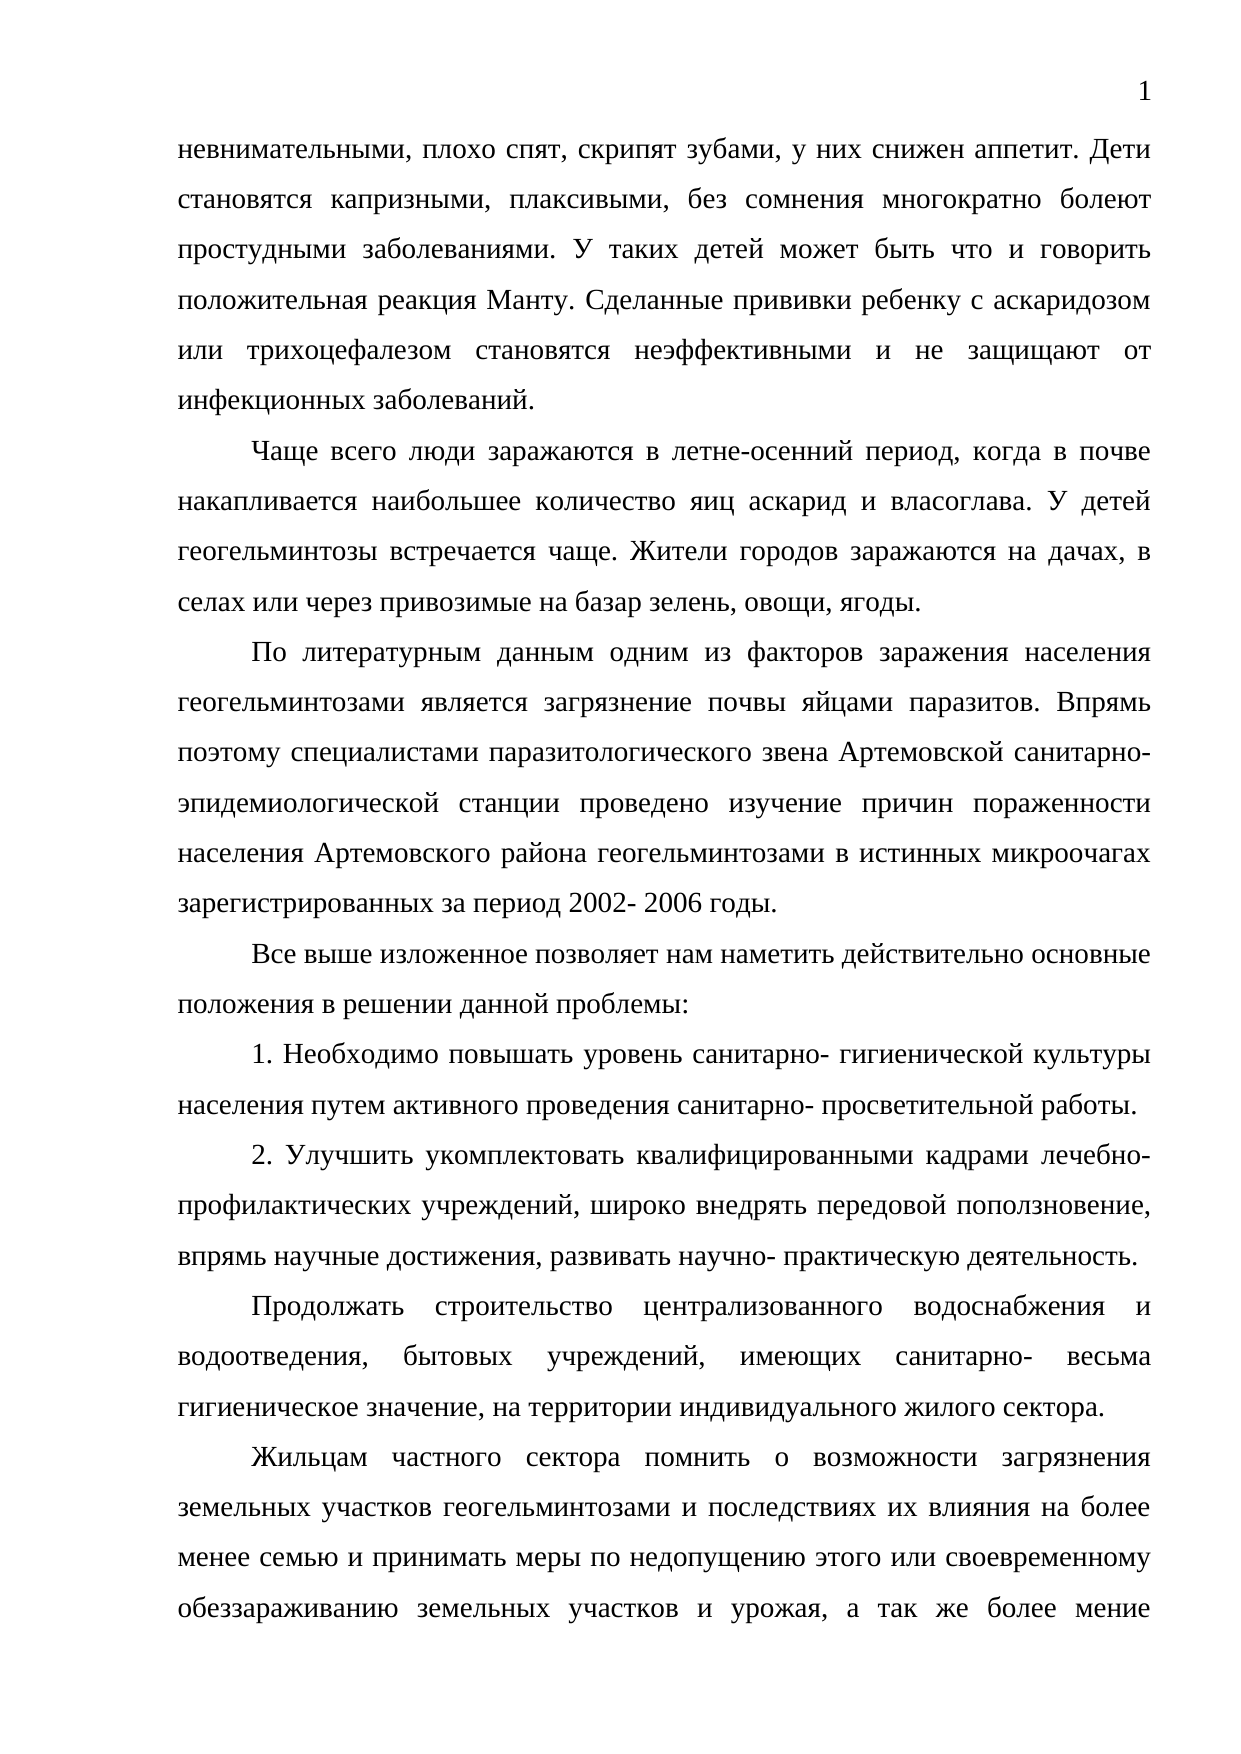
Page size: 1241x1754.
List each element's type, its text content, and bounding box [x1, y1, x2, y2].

text По литературным данным одним из факторов заражения населения геогельминтозами является загрязнение почвы яйцами паразитов. Впрямь поэтому специалистами паразитологического звена Артемовской санитарно- эпидемиологической станции проведено изучение причин пораженности населения Артемовского района геогельминтозами в истинных микроочагах зарегистрированных за период 2002- 2006 годы. [177, 634, 1152, 919]
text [177, 131, 1152, 416]
text Продолжать строительство централизованного водоснабжения и водоотведения, бытовых учреждений, имеющих санитарно- весьма гигиеническое значение, на территории индивидуального жилого сектора. [177, 1288, 1152, 1422]
text 1. Необходимо повышать уровень санитарно- гигиенической культуры населения путем активного проведения санитарно- просветительной работы. [177, 1036, 1152, 1120]
text Чаще всего люди заражаются в летне-осенний период, когда в почве накапливается наибольшее количество яиц аскарид и власоглава. У детей геогельминтозы встречается чаще. Жители городов заражаются на дачах, в селах или через привозимые на базар зелень, овощи, ягоды. [177, 433, 1152, 617]
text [177, 1439, 1152, 1623]
text 2. Улучшить укомплектовать квалифицированными кадрами лечебно- профилактических учреждений, широко внедрять передовой поползновение, впрямь научные достижения, развивать научно- практическую деятельность. [177, 1137, 1152, 1271]
text Все выше изложенное позволяет нам наметить действительно основные положения в решении данной проблемы: [177, 936, 1152, 1020]
